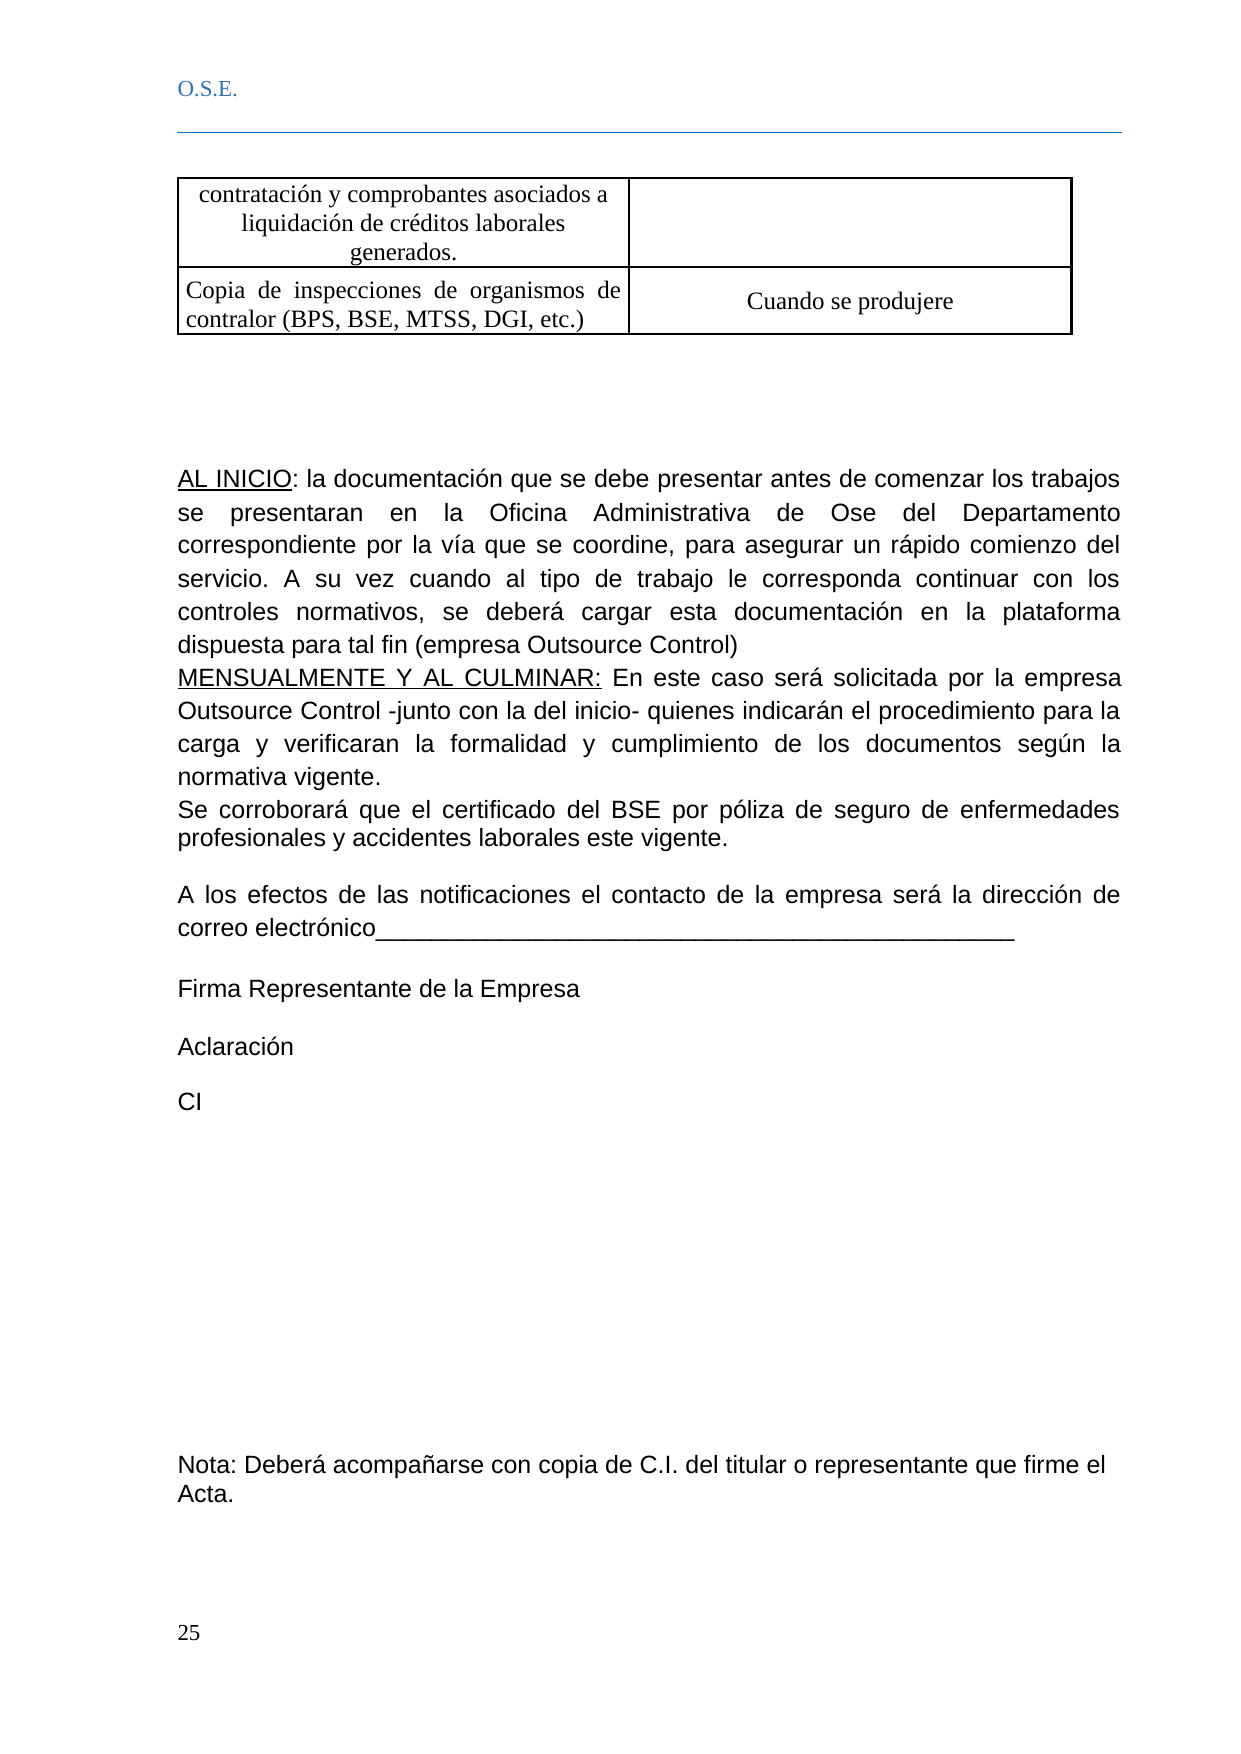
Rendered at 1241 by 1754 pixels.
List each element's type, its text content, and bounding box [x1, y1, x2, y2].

table_cell Copia de inspecciones de organismos de contralor (BPS, BSE, MTSS, DGI, etc.) [179, 268, 628, 333]
text AL INICIO: la documentación que se debe presentar antes de comenzar los trabajos se presentaran en la Oficina Administrativa de Ose del Departamento correspondiente por la vía que se coordine, para asegurar un rápido comienzo del servicio. A su vez cuando al tipo de trabajo le corresponda continuar con los controles normativos, se deberá cargar esta documentación en la plataforma dispuesta para tal fin (empresa Outsource Control) [177, 464, 1122, 658]
text Firma Representante de la Empresa [177, 974, 1122, 1003]
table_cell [630, 179, 1070, 266]
text MENSUALMENTE Y AL CULMINAR: En este caso será solicitada por la empresa Outsource Control -junto con la del inicio- quienes indicarán el procedimiento para la carga y verificaran la formalidad y cumplimiento de los documentos según la normativa vigente. [177, 663, 1122, 790]
text A los efectos de las notificaciones el contacto de la empresa será la dirección de correo electrónico______________________________________________ [177, 880, 1122, 941]
text CI [177, 1087, 1122, 1116]
text Aclaración [177, 1032, 1122, 1061]
table_cell Cuando se produjere [630, 268, 1070, 333]
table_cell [179, 179, 628, 266]
text Se corroborará que el certificado del BSE por póliza de seguro de enfermedades profesionales y accidentes laborales este vigente. [177, 795, 1122, 852]
text Nota: Deberá acompañarse con copia de C.I. del titular o representante que firme el Acta. [177, 1450, 1122, 1508]
